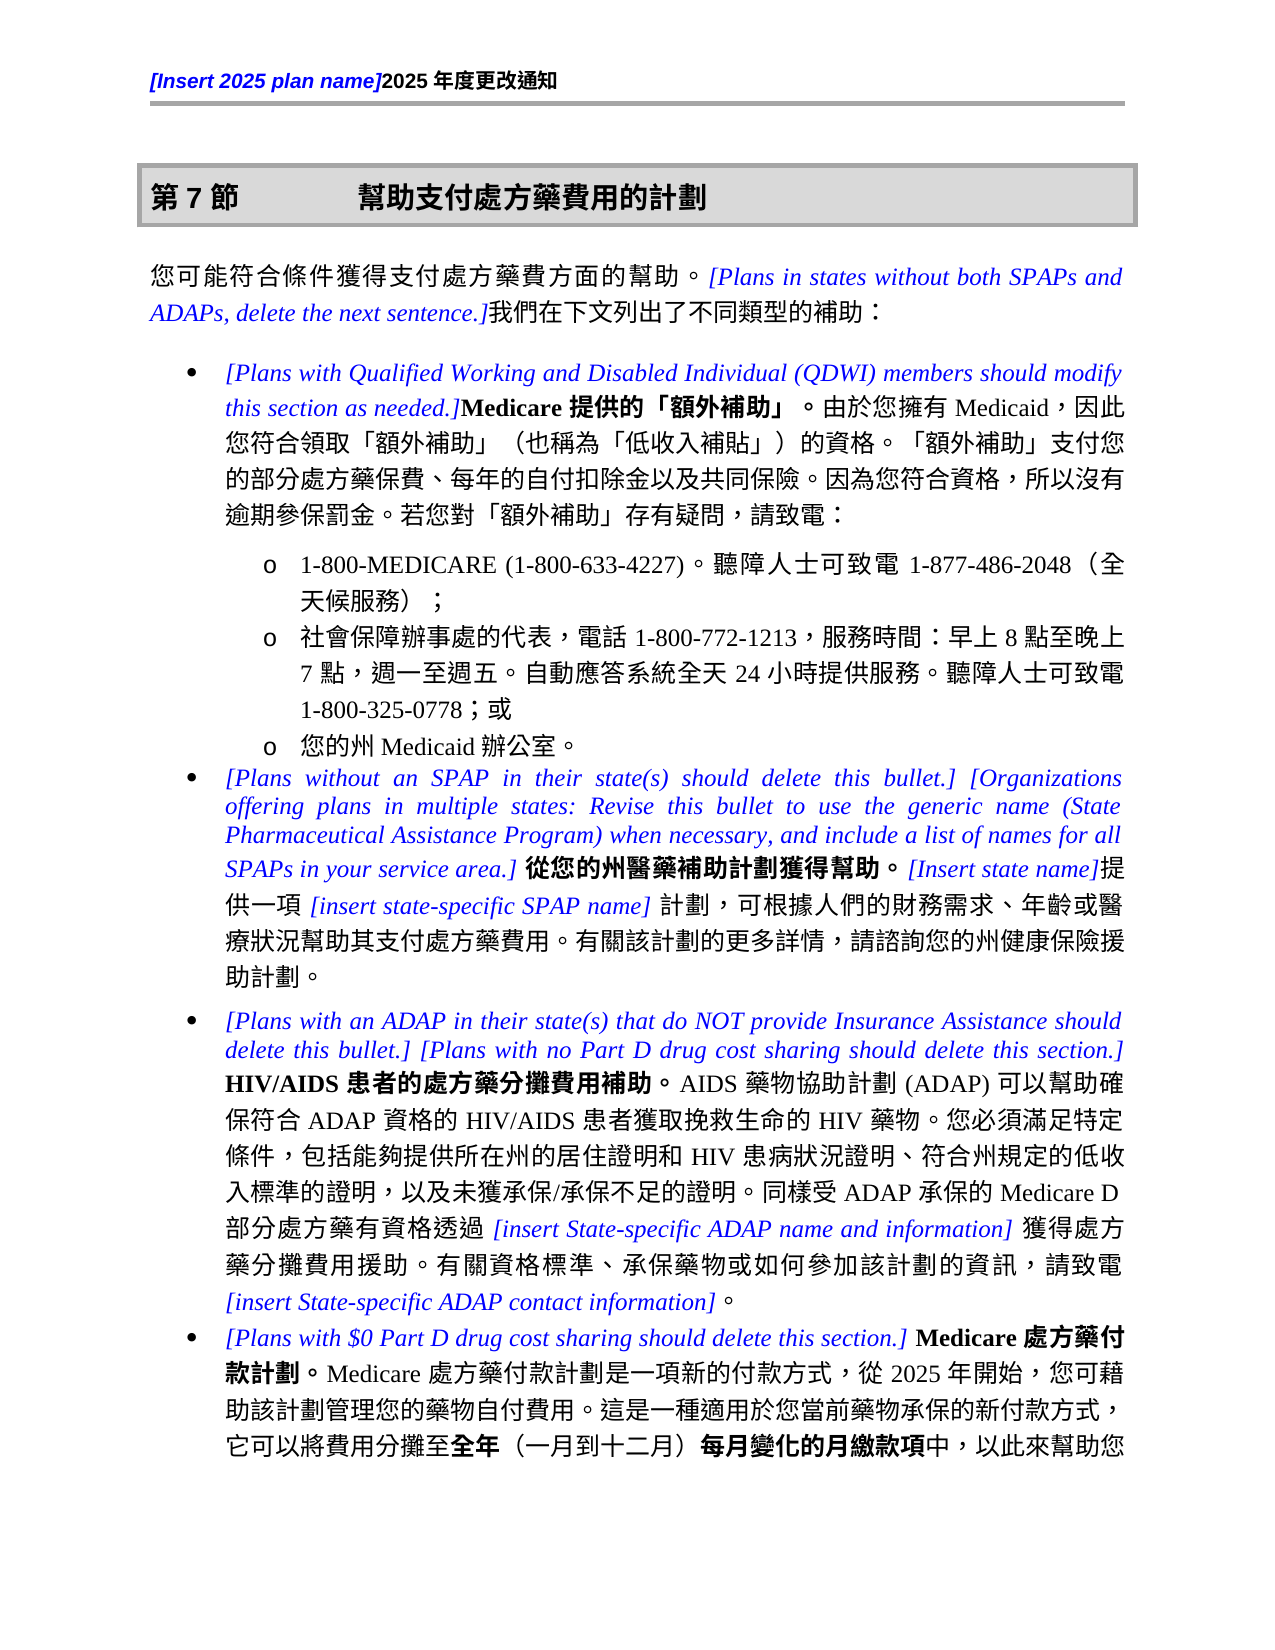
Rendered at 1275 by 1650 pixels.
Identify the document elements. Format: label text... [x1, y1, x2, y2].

list 1-800-MEDICARE (1-800-633-4227)。聽障人士可致電 1-877-486-2048（全天候服務）； [262, 646, 1125, 719]
text 您可能符合條件獲得支付處方藥費方面的幫助。[Plans in states without both SPAPs and ADAPs, delete the next sentence.]我們在下文列出了不同類型的補助： [150, 358, 1125, 431]
list 您的州 Medicaid 辦公室。 [262, 853, 1125, 889]
list 社會保障辦事處的代表，電話 1-800-772-1213，服務時間：早上 8 點至晚上 7 點，週一至週五。自動應答系統全天 24 小時提供服務。聽障人士可致電 1-800-325-0778；或 [262, 731, 1125, 840]
subtitle 第 7 節 幫助支付處方藥費用的計劃 [142, 270, 1133, 324]
list [Plans with Qualified Working and Disabled Individual (QDWI) members should modify this section as needed.]Medicare 提供的「額外補助」。由於您擁有 Medicaid，因此您符合領取「額外補助」（也稱為「低收入補貼」）的資格。「額外補助」支付您的部分處方藥保費、每年的自付扣除金以及共同保險。因為您符合資格，所以沒有逾期參保罰金。若您對「額外補助」存有疑問，請致電： [187, 460, 1125, 634]
list [Plans with an ADAP in their state(s) that do NOT provide Insurance Assistance should delete this bullet.] [Plans with no Part D drug cost sharing should delete this section.] HIV/AIDS 患者的處方藥分攤費用補助。AIDS 藥物協助計劃 (ADAP) 可以幫助確保符合 ADAP 資格的 HIV/AIDS 患者獲取挽救生命的 HIV 藥物。您必須滿足特定條件，包括能夠提供所在州的居住證明和 HIV 患病狀況證明、符合州規定的低收入標準的證明，以及未獲承保/承保不足的證明。同樣受 ADAP 承保的 Medicare D 部分處方藥有資格透過 [insert State-specific ADAP name and information] 獲得處方藥分攤費用援助。有關資格標準、承保藥物或如何參加該計劃的資訊，請致電 [insert State-specific ADAP contact information]。 [187, 1146, 1125, 1457]
list [Plans without an SPAP in their state(s) should delete this bullet.] [Organizations offering plans in multiple states: Revise this bullet to use the generic name (State Pharmaceutical Assistance Program) when necessary, and include a list of names for all SPAPs in your service area.] 從您的州醫藥補助計劃獲得幫助。[Insert state name]提供一項 [insert state-specific SPAP name] 計劃，可根據人們的財務需求、年齡或醫療狀況幫助其支付處方藥費用。有關該計劃的更多詳情，請諮詢您的州健康保險援助計劃。 [187, 902, 1125, 1133]
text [150, 163, 1125, 236]
